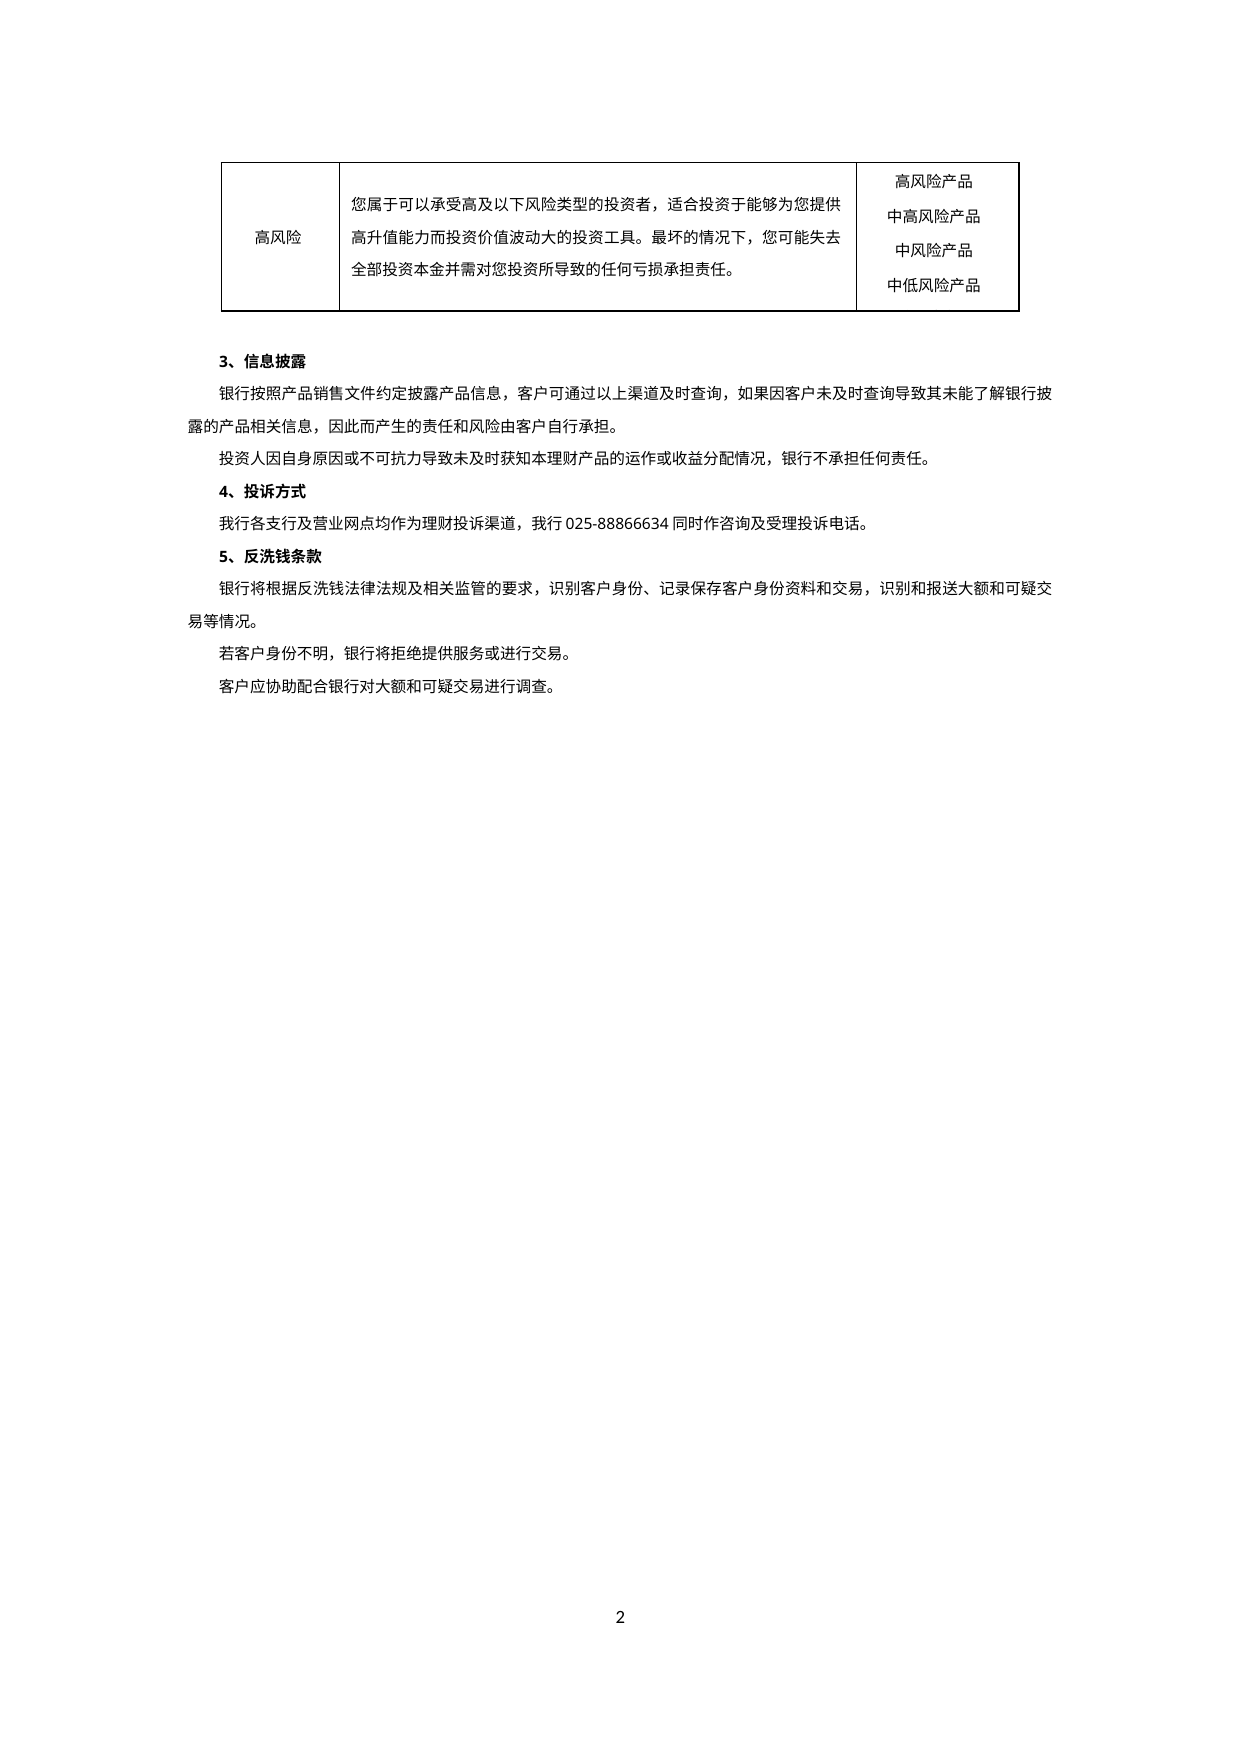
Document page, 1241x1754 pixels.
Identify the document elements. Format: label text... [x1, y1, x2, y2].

table_cell 高风险产品 中高风险产品 中风险产品 中低风险产品低风险产品 [857, 163, 1018, 310]
text 客户应协助配合银行对大额和可疑交易进行调查。 [187, 669, 1053, 702]
text 若客户身份不明，银行将拒绝提供服务或进行交易。 [187, 637, 1053, 669]
text 我行各支行及营业网点均作为理财投诉渠道，我行025-88866634同时作咨询及受理投诉电话。 [187, 507, 1053, 539]
table_cell 高风险 [222, 163, 339, 310]
table_cell 您属于可以承受高及以下风险类型的投资者，适合投资于能够为您提供高升值能力而投资价值波动大的投资工具。最坏的情况下，您可能失去全部投资本金并需对您投资所导致的任何亏损承担责任。 [340, 163, 856, 310]
text 4、投诉方式 [187, 474, 1053, 507]
text 5、反洗钱条款 [187, 539, 1053, 572]
text 银行将根据反洗钱法律法规及相关监管的要求，识别客户身份、记录保存客户身份资料和交易，识别和报送大额和可疑交易等情况。 [187, 572, 1053, 637]
text 投资人因自身原因或不可抗力导致未及时获知本理财产品的运作或收益分配情况，银行不承担任何责任。 [187, 442, 1053, 474]
text 3、信息披露 [187, 344, 1053, 377]
text 银行按照产品销售文件约定披露产品信息，客户可通过以上渠道及时查询，如果因客户未及时查询导致其未能了解银行披露的产品相关信息，因此而产生的责任和风险由客户自行承担。 [187, 377, 1053, 442]
